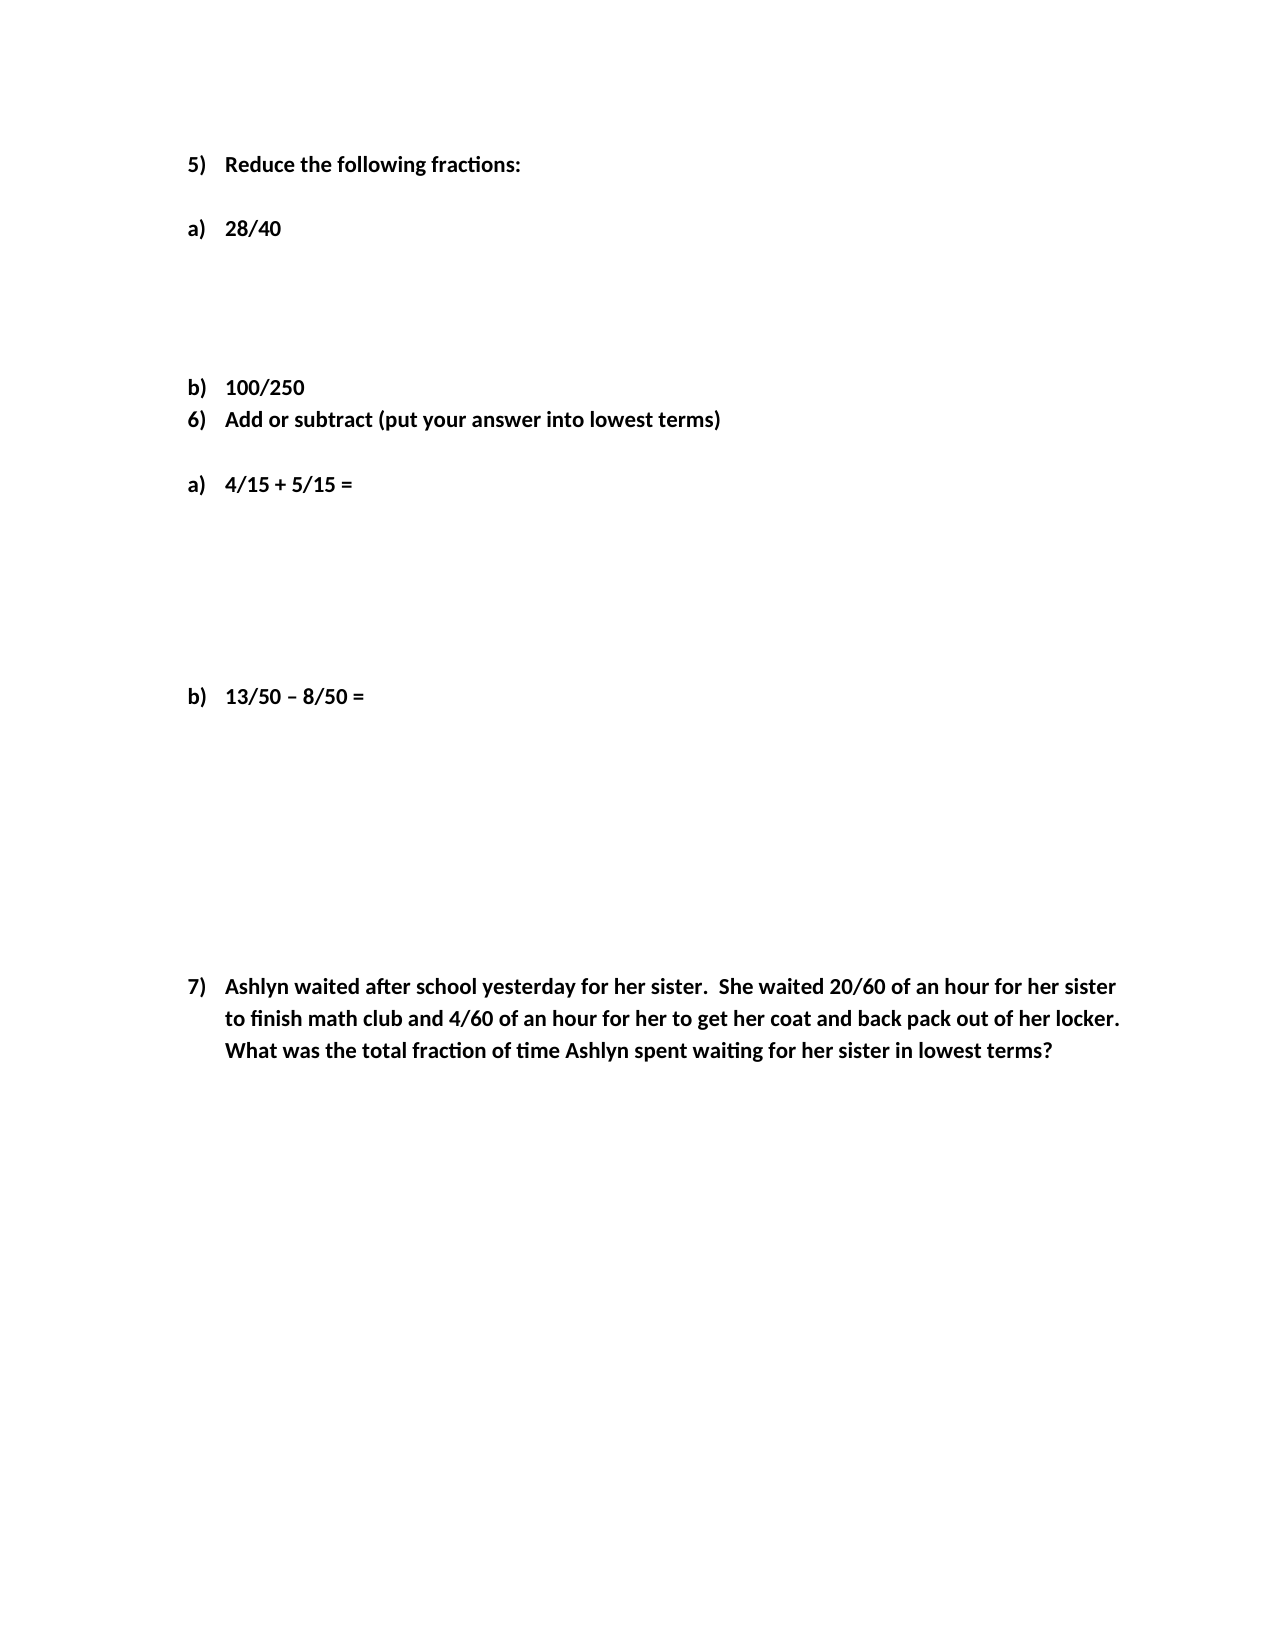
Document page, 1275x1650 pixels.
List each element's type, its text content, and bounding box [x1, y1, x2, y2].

list 4/15 + 5/15 = [187, 470, 1125, 498]
list 28/40 [187, 214, 1125, 242]
list Reduce the following fractions: [187, 150, 1125, 178]
list Ashlyn waited after school yesterday for her sister. She waited 20/60 of an hour for her sister to finish math club and 4/60 of an hour for her to get her coat and back pack out of her locker. What was the total fraction of time Ashlyn spent waiting for her sister in lowest terms? [187, 972, 1125, 1064]
list Add or subtract (put your answer into lowest terms) [187, 406, 1125, 434]
list 100/250 [187, 373, 1125, 401]
list 13/50 – 8/50 = [187, 682, 1125, 710]
